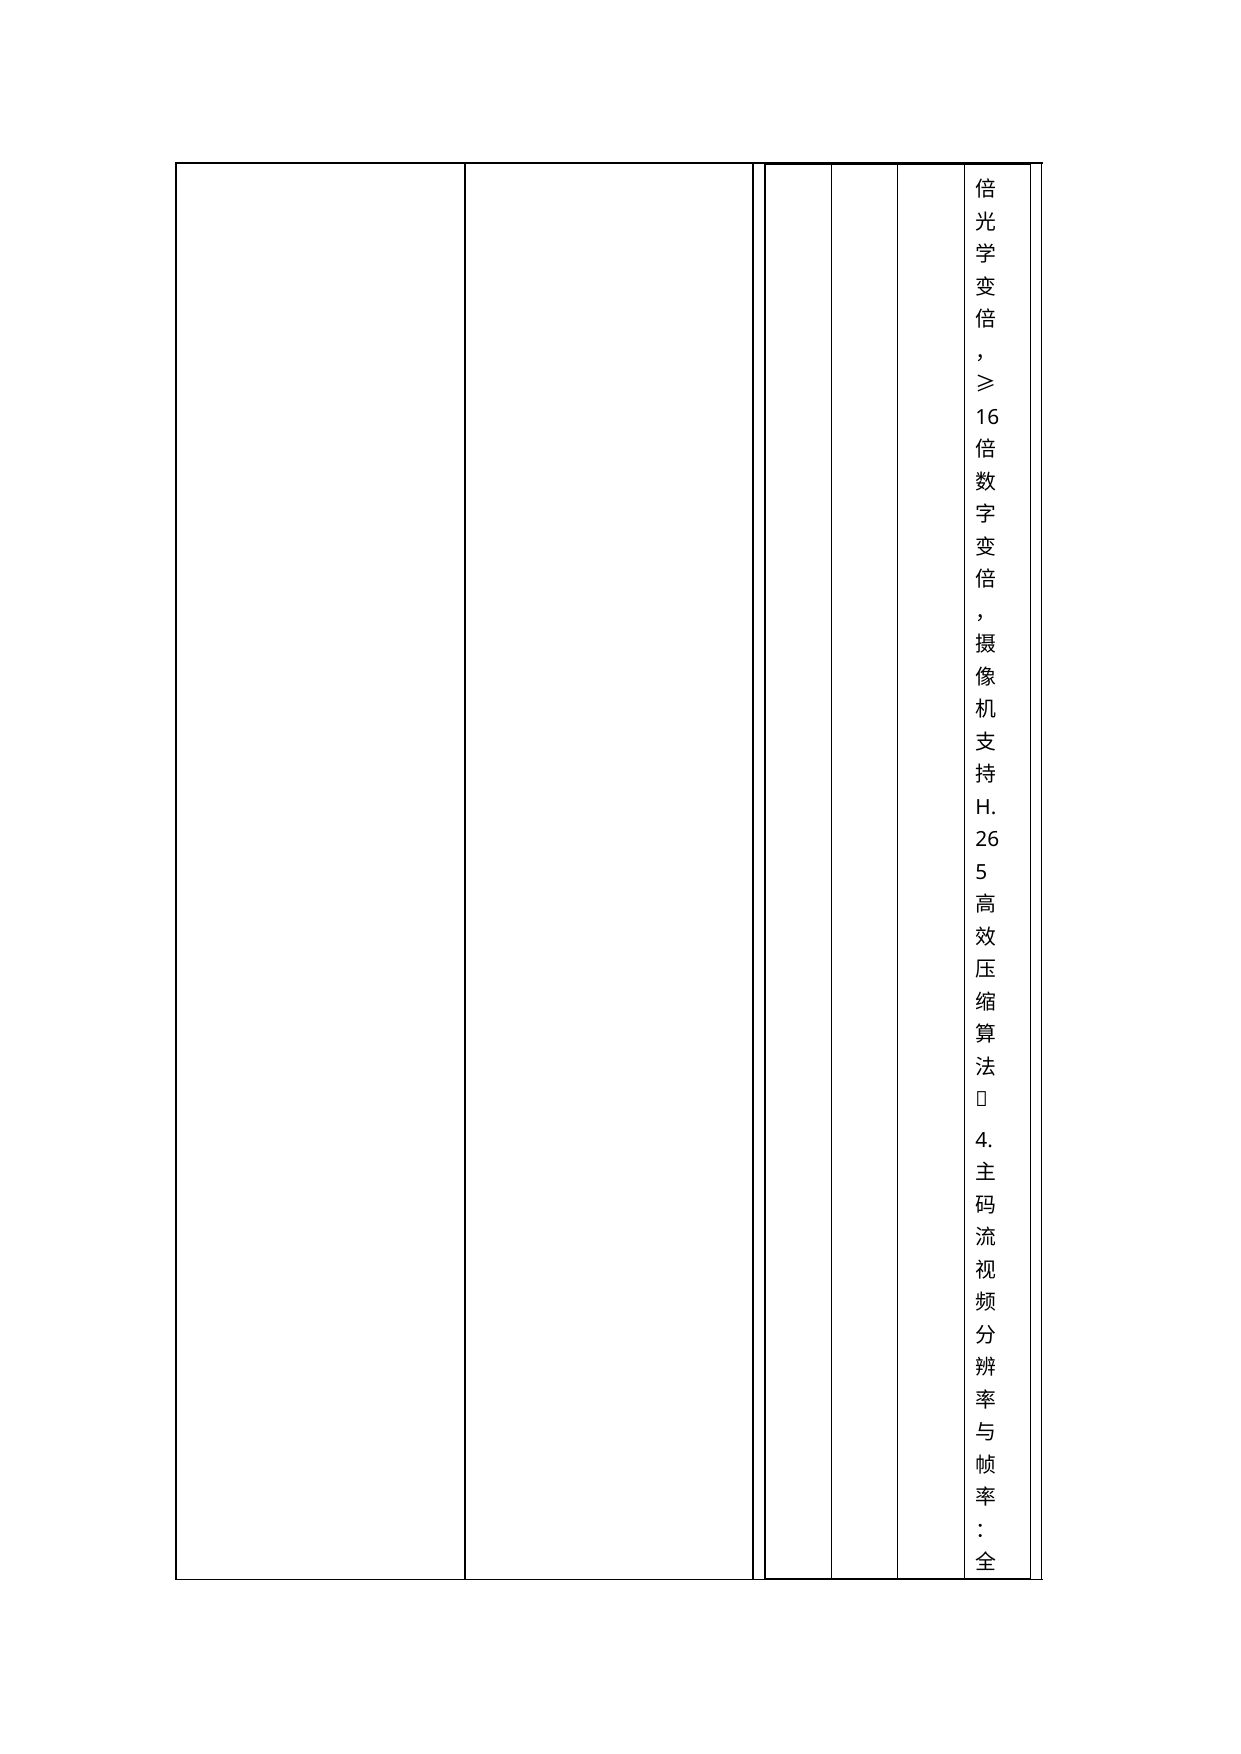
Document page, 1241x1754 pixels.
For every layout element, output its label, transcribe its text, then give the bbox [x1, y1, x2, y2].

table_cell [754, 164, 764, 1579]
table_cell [832, 165, 897, 1578]
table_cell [766, 165, 831, 1578]
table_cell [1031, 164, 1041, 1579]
table_cell 1 [466, 164, 752, 1579]
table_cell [898, 165, 964, 1578]
table_cell [177, 164, 464, 1579]
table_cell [965, 165, 1030, 1578]
